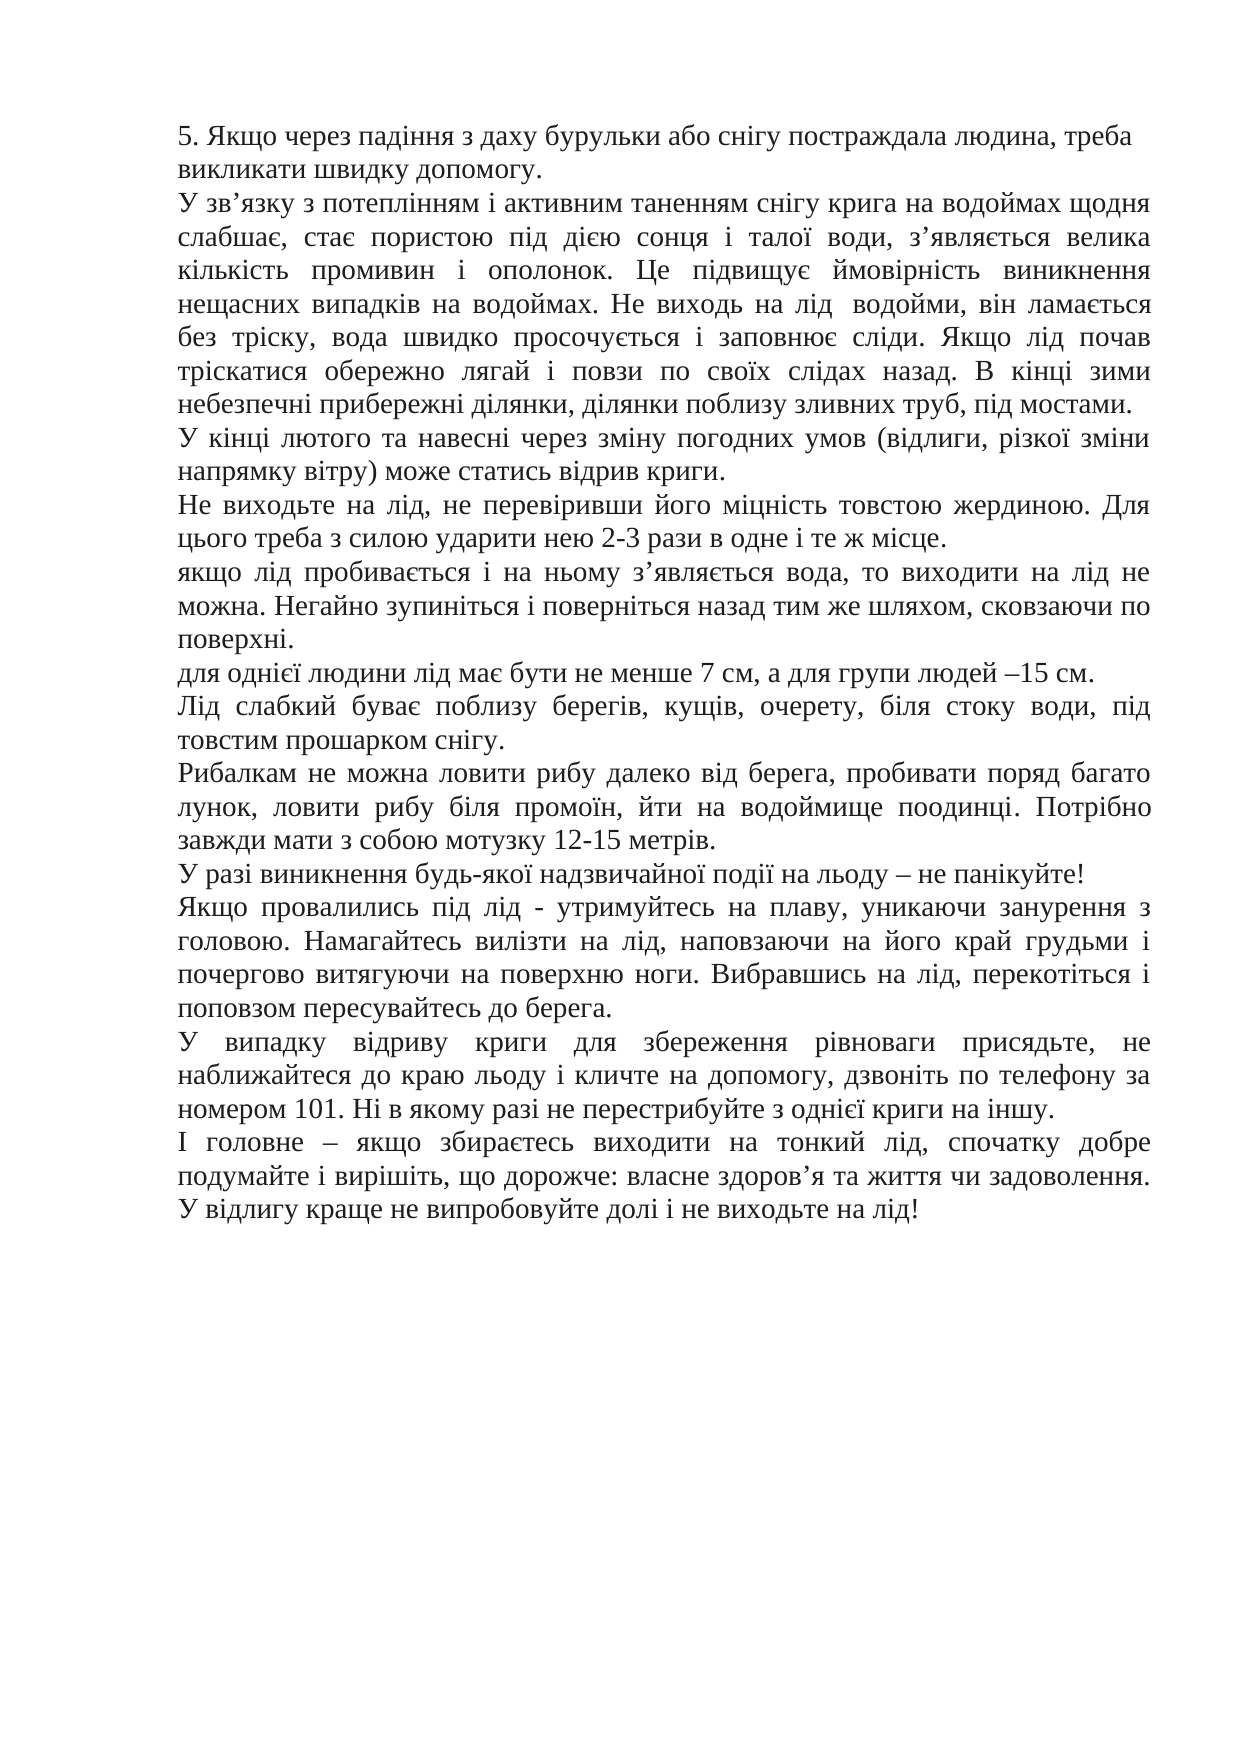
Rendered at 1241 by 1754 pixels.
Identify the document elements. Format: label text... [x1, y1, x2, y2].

text У разі виникнення будь-якої надзвичайної події на льоду – не панікуйте! [177, 856, 1152, 889]
text У кінці лютого та навесні через зміну погодних умов (відлиги, різкої зміни напрямку вітру) може статись відрив криги. [177, 420, 1152, 487]
text Якщо провалились під лід - утримуйтесь на плаву, уникаючи занурення з головою. Намагайтесь вилізти на лід, наповзаючи на його край грудьми і почергово витягуючи на поверхню ноги. Вибравшись на лід, перекотіться і поповзом пересувайтесь до берега. [177, 889, 1152, 1024]
text У випадку відриву криги для збереження рівноваги присядьте, не наближайтеся до краю льоду і кличте на допомогу, дзвоніть по телефону за номером 101. Ні в якому разі не перестрибуйте з однієї криги на іншу. [177, 1024, 1152, 1124]
text І головне – якщо збираєтесь виходити на тонкий лід, спочатку добре подумайте і вирішіть, що дорожче: власне здоров’я та життя чи задоволення. У відлигу краще не випробовуйте долі і не виходьте на лід! [177, 1124, 1152, 1225]
text якщо лід пробивається і на ньому з’являється вода, то виходити на лід не можна. Негайно зупиніться і поверніться назад тим же шляхом, сковзаючи по поверхні. [177, 554, 1152, 655]
text Рибалкам не можна ловити рибу далеко від берега, пробивати поряд багато лунок, ловити рибу біля промоїн, йти на водоймище поодинці. Потрібно завжди мати з собою мотузку 12-15 метрів. [177, 755, 1152, 856]
text Лід слабкий буває поблизу берегів, кущів, очерету, біля стоку води, під товстим прошарком снігу. [177, 688, 1152, 755]
text 5. Якщо через падіння з даху бурульки або снігу постраждала людина, треба викликати швидку допомогу. [177, 118, 1152, 185]
text для однієї людини лід має бути не менше 7 см, а для групи людей –15 см. [177, 655, 1152, 688]
text Не виходьте на лід, не перевіривши його міцність товстою жердиною. Для цього треба з силою ударити нею 2-3 рази в одне і те ж місце. [177, 487, 1152, 554]
text У зв’язку з потеплінням і активним таненням снігу крига на водоймах щодня слабшає, стає пористою під дією сонця і талої води, з’являється велика кількість промивин і ополонок. Це підвищує ймовірність виникнення нещасних випадків на водоймах. Не виходь на лід водойми, він ламається без тріску, вода швидко просочується і заповнює сліди. Якщо лід почав тріскатися обережно лягай і повзи по своїх слідах назад. В кінці зими небезпечні прибережні ділянки, ділянки поблизу зливних труб, під мостами. [177, 185, 1152, 420]
